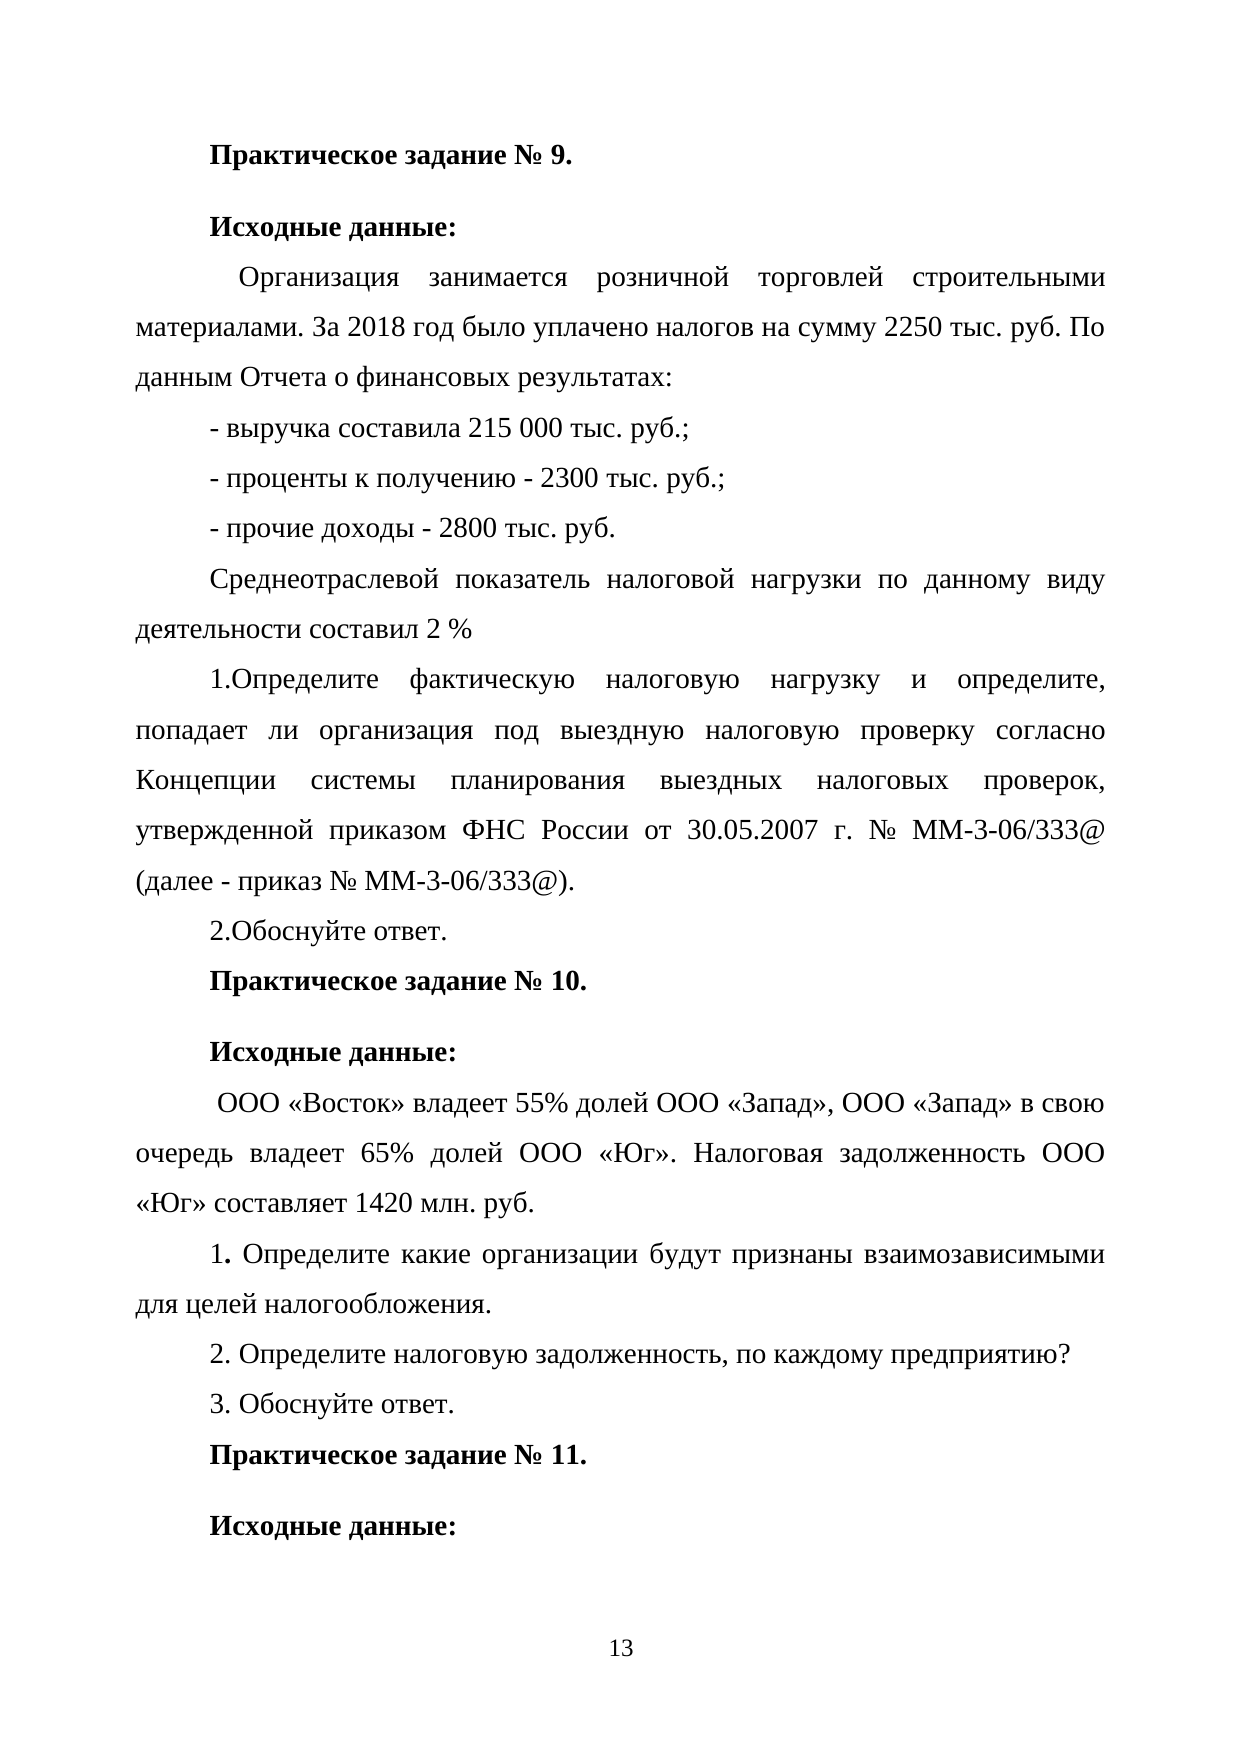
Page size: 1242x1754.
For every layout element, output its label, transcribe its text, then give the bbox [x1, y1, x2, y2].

list Практическое задание № 9. [135, 137, 1106, 171]
text 1. Определите какие организации будут признаны взаимозависимыми для целей налогообложения. [135, 1236, 1106, 1319]
text - выручка составила 215 000 тыс. руб.; [135, 410, 1106, 443]
text Исходные данные: [135, 1034, 1106, 1068]
text Среднеотраслевой показатель налоговой нагрузки по данному виду деятельности составил 2 % [135, 561, 1106, 645]
text Исходные данные: [135, 1508, 1106, 1542]
text - проценты к получению - 2300 тыс. руб.; [135, 460, 1106, 494]
list Практическое задание № 11. [135, 1437, 1106, 1471]
text Исходные данные: [135, 209, 1106, 242]
text 2.Обоснуйте ответ. [135, 913, 1106, 947]
text 1.Определите фактическую налоговую нагрузку и определите, попадает ли организация под выездную налоговую проверку согласно Концепции системы планирования выездных налоговых проверок, утвержденной приказом ФНС России от 30.05.2007 г. № ММ-3-06/333@ (далее - приказ № ММ-3-06/333@). [135, 661, 1106, 896]
text ООО «Восток» владеет 55% долей ООО «Запад», ООО «Запад» в свою очередь владеет 65% долей ООО «Юг». Налоговая задолженность ООО «Юг» составляет 1420 млн. руб. [135, 1085, 1106, 1219]
text 2. Определите налоговую задолженность, по каждому предприятию? [135, 1336, 1106, 1370]
text Организация занимается розничной торговлей строительными материалами. За 2018 год было уплачено налогов на сумму 2250 тыс. руб. По данным Отчета о финансовых результатах: [135, 259, 1106, 393]
text 3. Обоснуйте ответ. [135, 1387, 1106, 1420]
text - прочие доходы - 2800 тыс. руб. [135, 511, 1106, 544]
list Практическое задание № 10. [135, 963, 1106, 997]
